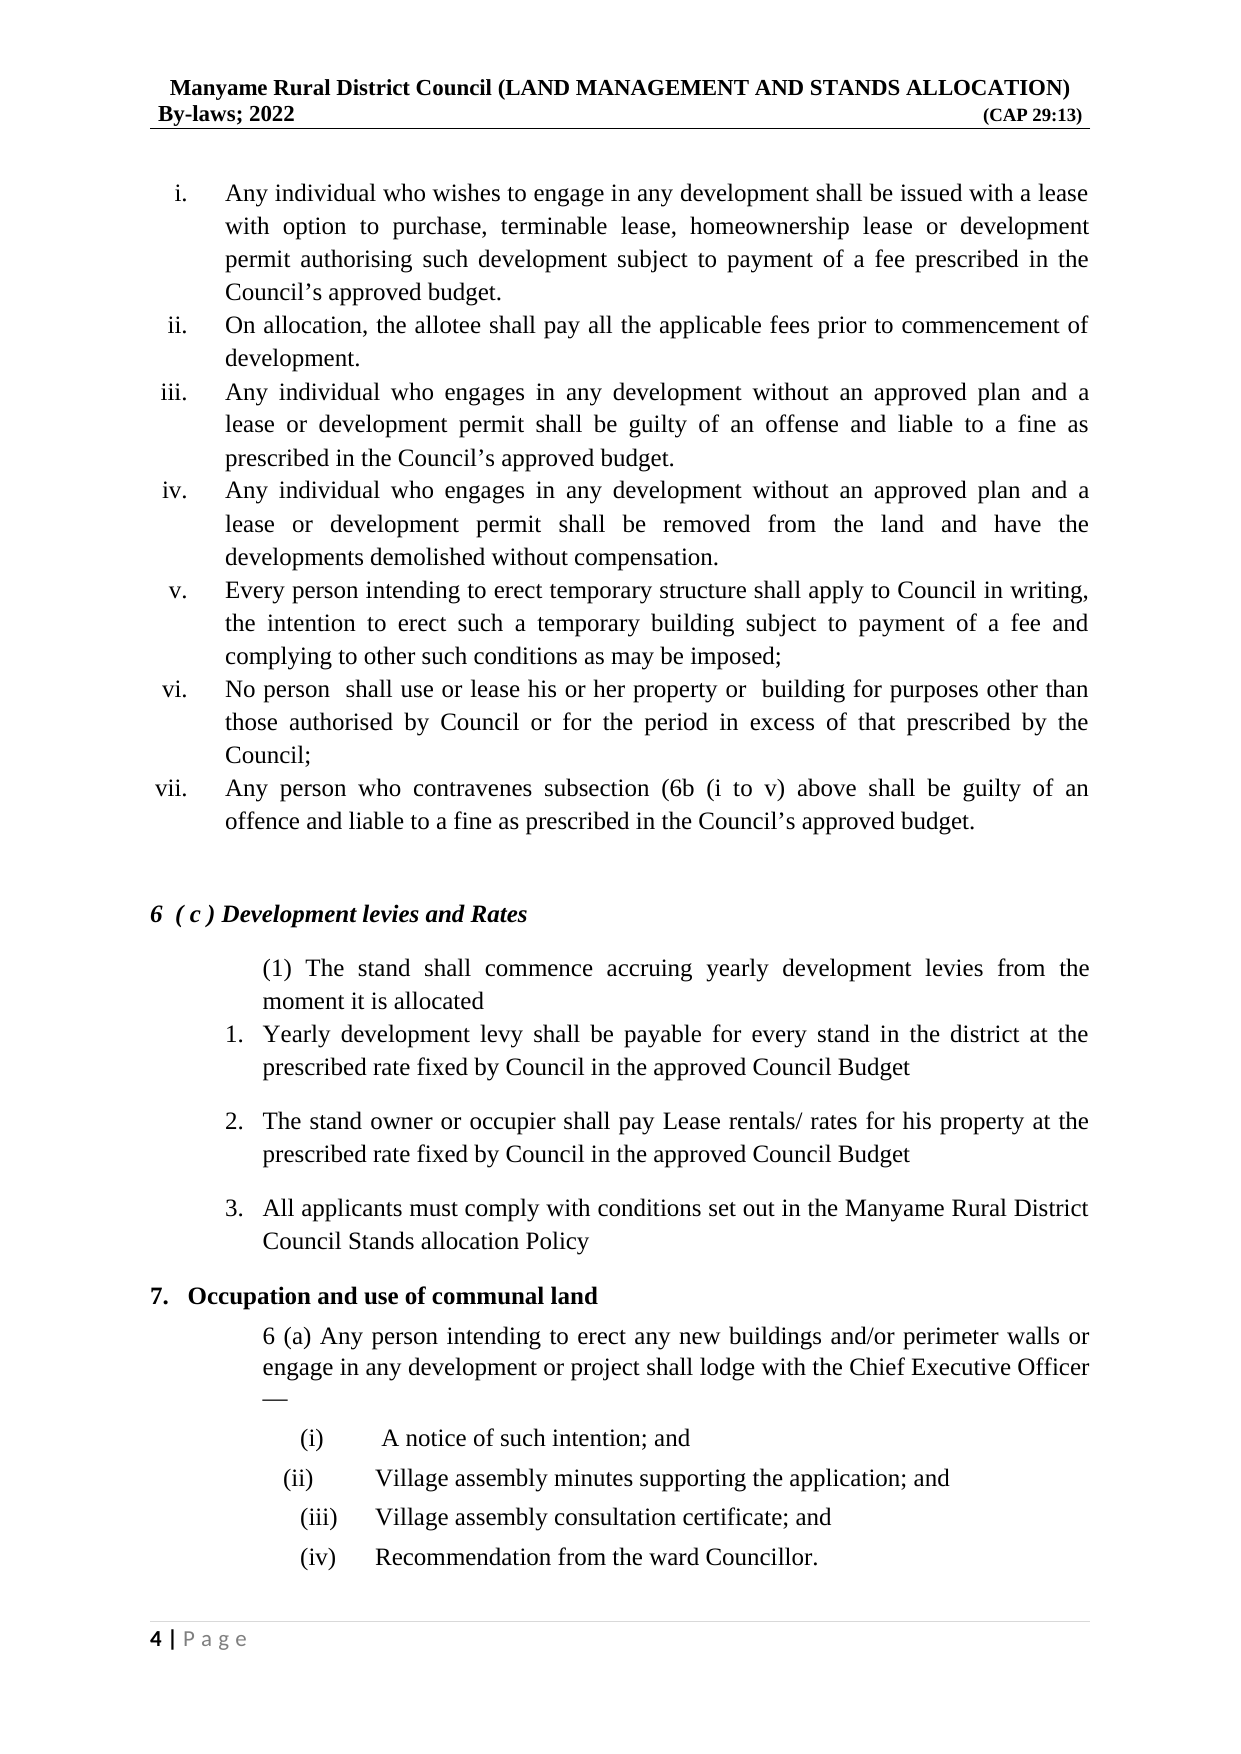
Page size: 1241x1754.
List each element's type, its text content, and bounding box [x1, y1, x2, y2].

text (ii) Village assembly minutes supporting the application; and [225, 1461, 1090, 1492]
text (i) A notice of such intention; and [262, 1421, 1090, 1453]
list Every person intending to erect temporary structure shall apply to Council in writing, the intention to erect such a temporary building subject to payment of a fee and complying to other such conditions as may be imposed; [187, 575, 1090, 669]
text 6 (a) Any person intending to erect any new buildings and/or perimeter walls or engage in any development or project shall lodge with the Chief Executive Officer— [262, 1319, 1090, 1413]
list Any individual who engages in any development without an approved plan and a lease or development permit shall be guilty of an offense and liable to a fine as prescribed in the Council’s approved budget. [187, 377, 1090, 471]
text 6 ( c ) Development levies and Rates [150, 899, 1090, 928]
list The stand owner or occupier shall pay Lease rentals/ rates for his property at the prescribed rate fixed by Council in the approved Council Budget [225, 1106, 1090, 1168]
list (1) The stand shall commence accruing yearly development levies from the moment it is allocated [262, 953, 1090, 1015]
list Any individual who wishes to engage in any development shall be issued with a lease with option to purchase, terminable lease, homeownership lease or development permit authorising such development subject to payment of a fee prescribed in the Council’s approved budget. [187, 178, 1090, 306]
text (iii) Village assembly consultation certificate; and [262, 1501, 1090, 1532]
list Any individual who engages in any development without an approved plan and a lease or development permit shall be removed from the land and have the developments demolished without compensation. [187, 476, 1090, 570]
list All applicants must comply with conditions set out in the Manyame Rural District Council Stands allocation Policy [225, 1193, 1090, 1255]
list No person shall use or lease his or her property or building for purposes other than those authorised by Council or for the period in excess of that prescribed by the Council; [187, 674, 1090, 768]
list Occupation and use of communal land [150, 1280, 1090, 1311]
text (iv) Recommendation from the ward Councillor. [262, 1540, 1090, 1571]
list On allocation, the allotee shall pay all the applicable fees prior to commencement of development. [187, 311, 1090, 372]
list Any person who contravenes subsection (6b (i to v) above shall be guilty of an offence and liable to a fine as prescribed in the Council’s approved budget. [187, 773, 1090, 834]
list Yearly development levy shall be payable for every stand in the district at the prescribed rate fixed by Council in the approved Council Budget [225, 1019, 1090, 1081]
